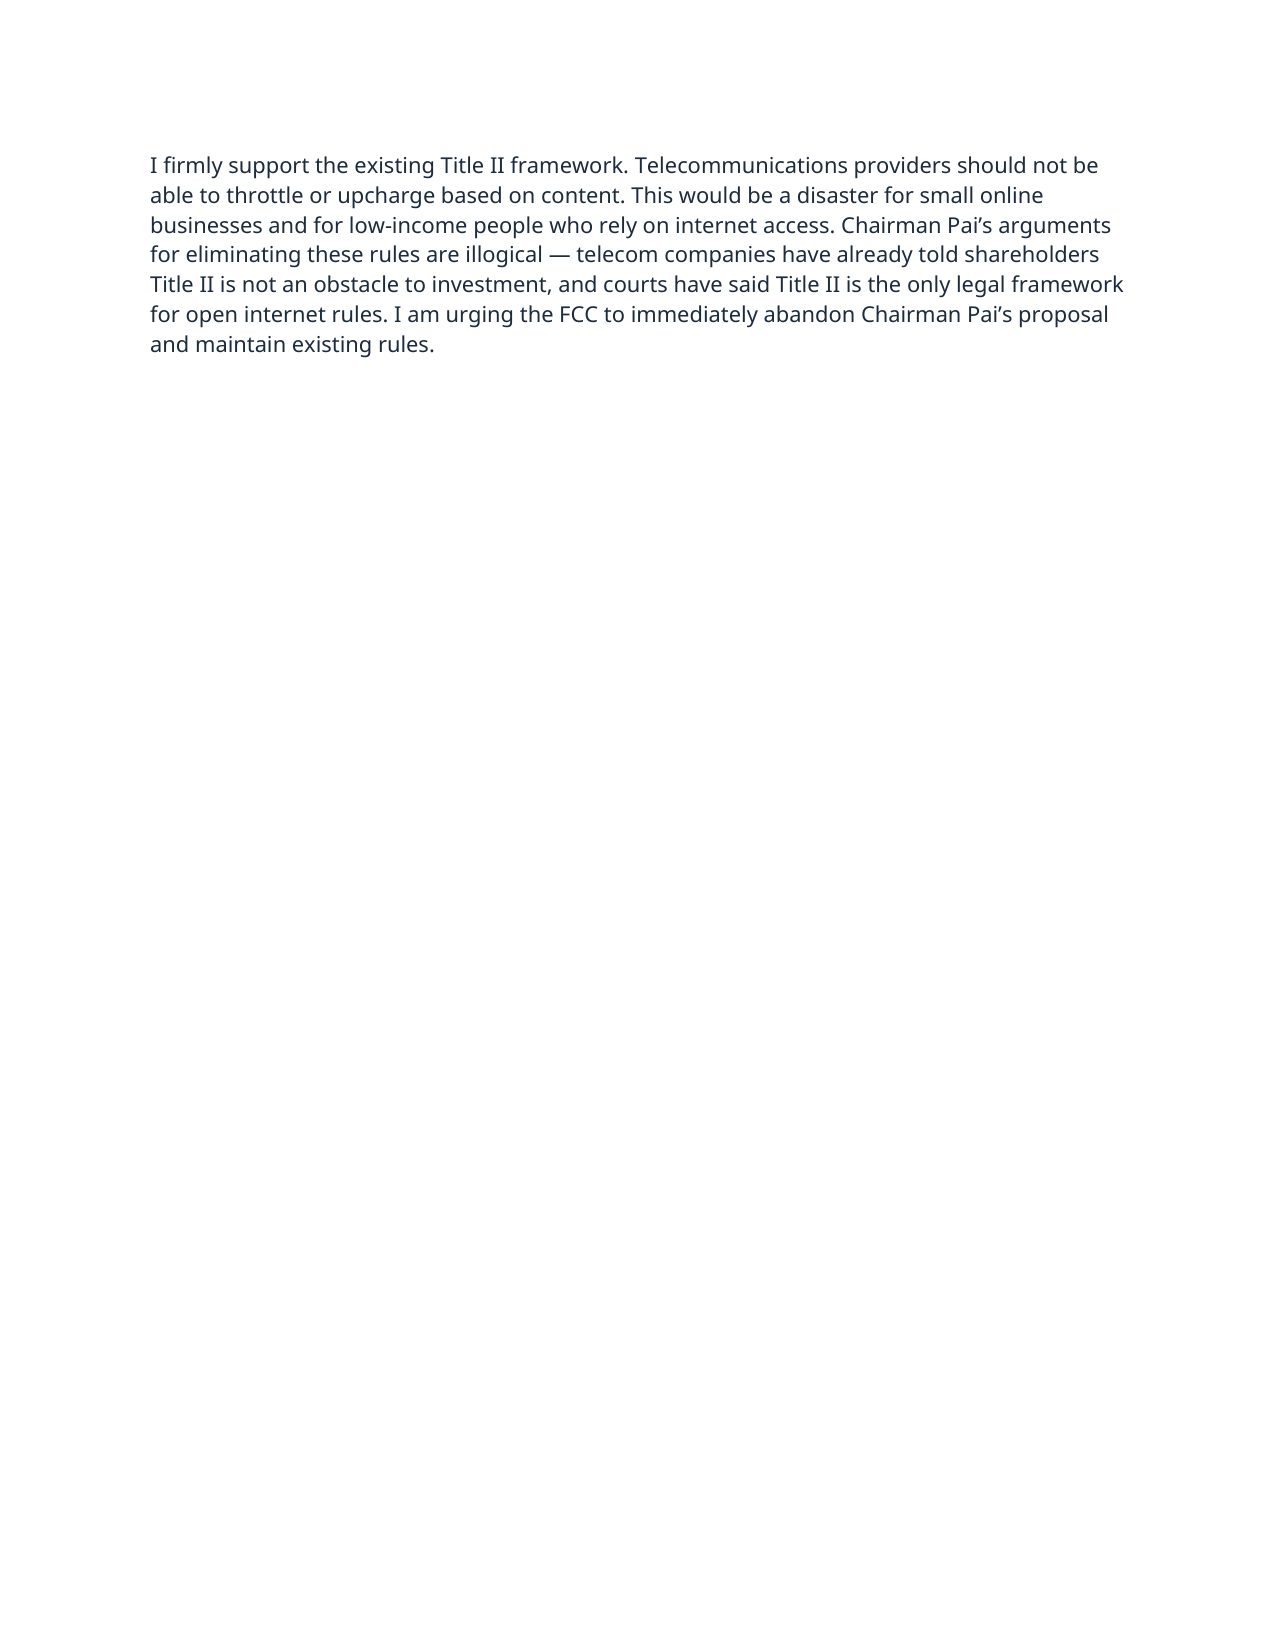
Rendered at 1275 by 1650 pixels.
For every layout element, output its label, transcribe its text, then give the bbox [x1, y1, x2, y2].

text I firmly support the existing Title II framework. Telecommunications providers should not be able to throttle or upcharge based on content. This would be a disaster for small online businesses and for low-income people who rely on internet access. Chairman Pai’s arguments for eliminating these rules are illogical — telecom companies have already told shareholders Title II is not an obstacle to investment, and courts have said Title II is the only legal framework for open internet rules. I am urging the FCC to immediately abandon Chairman Pai’s proposal and maintain existing rules. [435, 299, 1125, 358]
text I firmly support the existing Title II framework. Telecommunications providers should not be able to throttle or upcharge based on content. This would be a disaster for small online businesses and for low-income people who rely on internet access. Chairman Pai’s arguments for eliminating these rules are illogical — telecom companies have already told shareholders Title II is not an obstacle to investment, and courts have said Title II is the only legal framework for open internet rules. I am urging the FCC to immediately abandon Chairman Pai’s proposal and maintain existing rules. [150, 150, 1125, 269]
